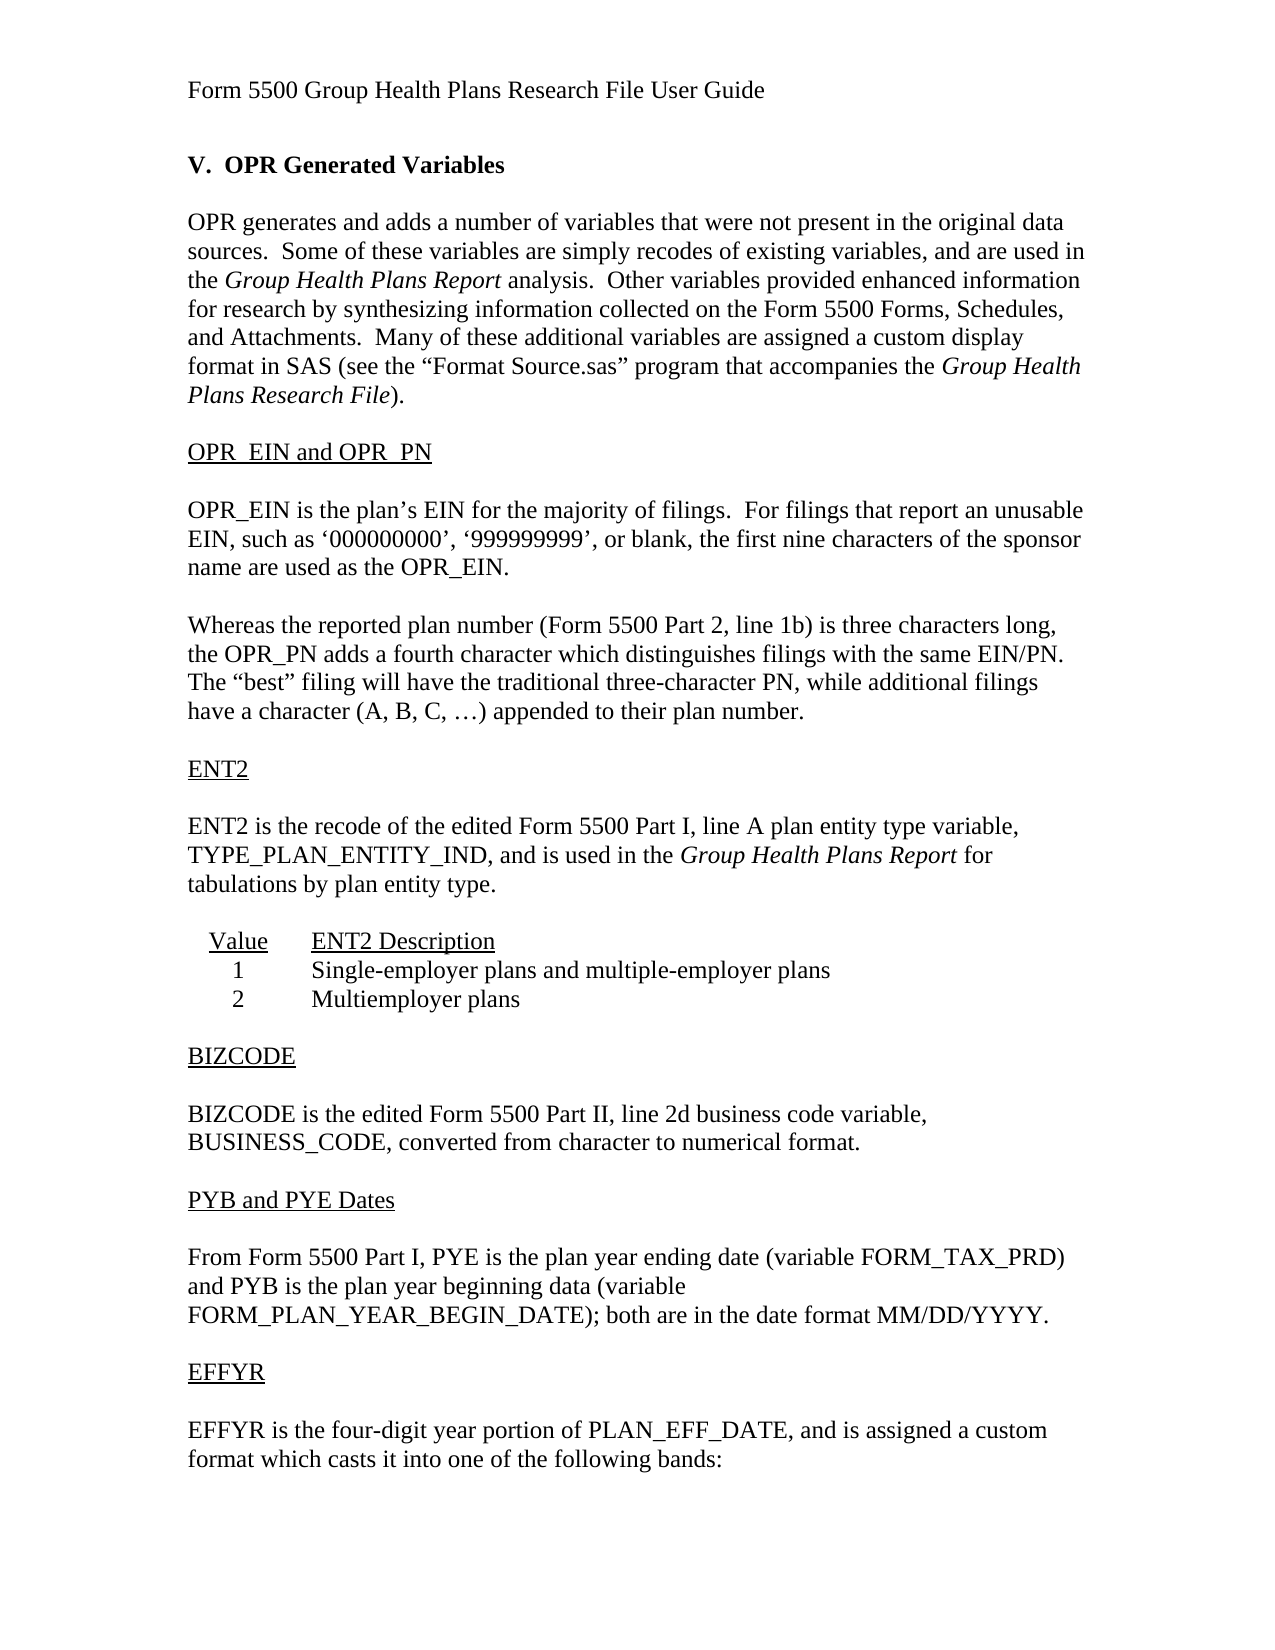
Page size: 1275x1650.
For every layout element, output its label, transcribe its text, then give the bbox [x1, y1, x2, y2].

text OPR_EIN is the plan’s EIN for the majority of filings. For filings that report an unusable EIN, such as ‘000000000’, ‘999999999’, or blank, the first nine characters of the sponsor name are used as the OPR_EIN. [187, 495, 1087, 581]
text EFFYR is the four-digit year portion of PLAN_EFF_DATE, and is assigned a custom format which casts it into one of the following bands: [187, 1415, 1087, 1472]
text OPR generates and adds a number of variables that were not present in the original data sources. Some of these variables are simply recodes of existing variables, and are used in the Group Health Plans Report analysis. Other variables provided enhanced information for research by synthesizing information collected on the Form 5500 Forms, Schedules, and Attachments. Many of these additional variables are assigned a custom display format in SAS (see the “Format Source.sas” program that accompanies the Group Health Plans Research File). [187, 207, 1087, 409]
subtitle PYB and PYE Dates [187, 1185, 1087, 1214]
subtitle EFFYR [187, 1357, 1087, 1386]
subtitle BIZCODE [187, 1041, 1087, 1070]
table_cell Multiemployer plans [300, 984, 1099, 1012]
table_header Value [176, 926, 300, 955]
text BIZCODE is the edited Form 5500 Part II, line 2d business code variable, BUSINESS_CODE, converted from character to numerical format. [187, 1099, 1087, 1156]
text From Form 5500 Part I, PYE is the plan year ending date (variable FORM_TAX_PRD) and PYB is the plan year beginning data (variable FORM_PLAN_YEAR_BEGIN_DATE); both are in the date format MM/DD/YYYY. [187, 1242, 1087, 1329]
table_header ENT2 Description [300, 926, 1099, 955]
table_cell 1 [176, 955, 300, 984]
text ENT2 is the recode of the edited Form 5500 Part I, line A plan entity type variable, TYPE_PLAN_ENTITY_IND, and is used in the Group Health Plans Report for tabulations by plan entity type. [187, 811, 1087, 897]
table_cell 2 [176, 984, 300, 1012]
subtitle V. OPR Generated Variables [187, 150, 1087, 179]
subtitle ENT2 [187, 754, 1087, 782]
text Whereas the reported plan number (Form 5500 Part 2, line 1b) is three characters long, the OPR_PN adds a fourth character which distinguishes filings with the same EIN/PN. The “best” filing will have the traditional three-character PN, while additional filings have a character (A, B, C, …) appended to their plan number. [187, 610, 1087, 725]
subtitle OPR_EIN and OPR_PN [187, 437, 1087, 466]
table_cell Single-employer plans and multiple-employer plans [300, 955, 1099, 984]
